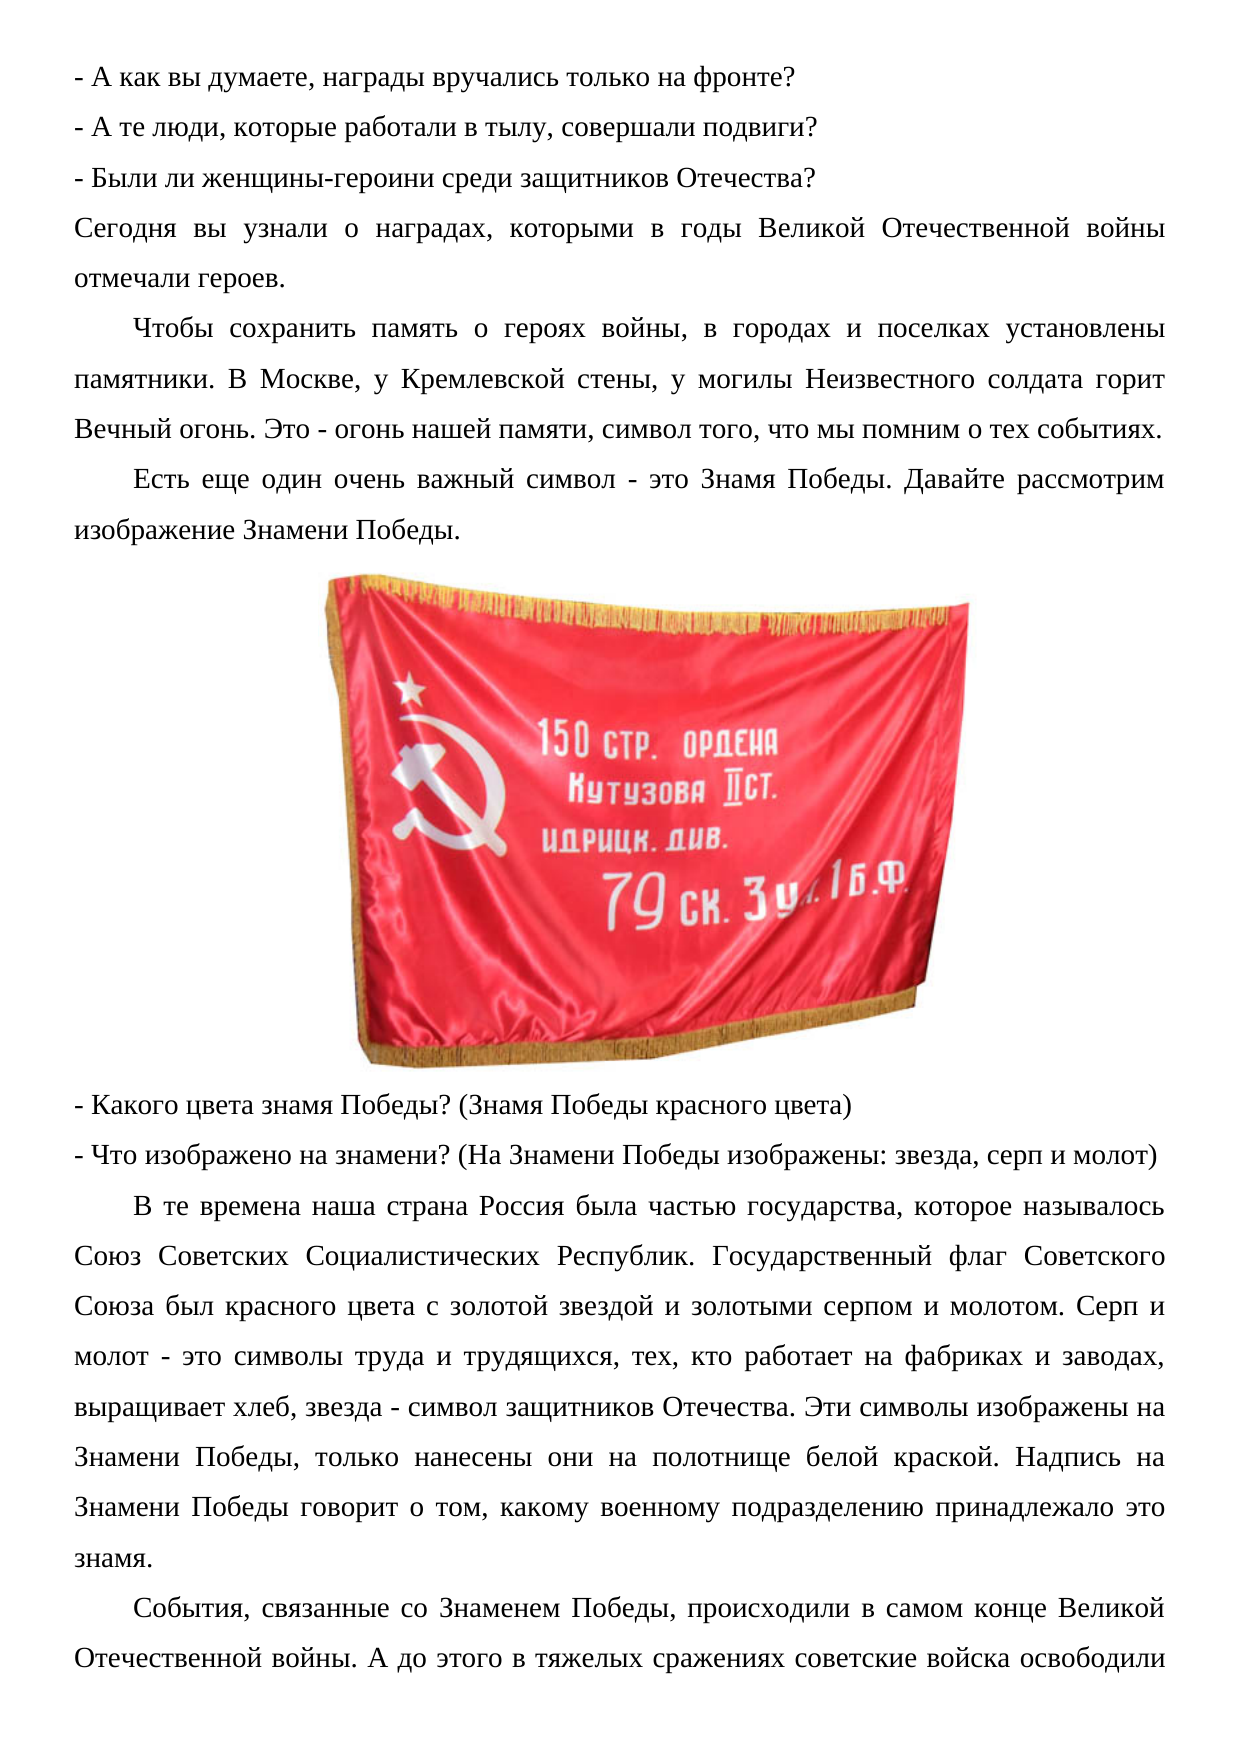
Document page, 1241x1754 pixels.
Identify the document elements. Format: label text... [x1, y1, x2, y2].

text - Какого цвета знамя Победы? (Знамя Победы красного цвета) [74, 1087, 1166, 1121]
text - А те люди, которые работали в тылу, совершали подвиги? [74, 109, 1166, 143]
text Сегодня вы узнали о наградах, которыми в годы Великой Отечественной войны отмечали героев. [74, 210, 1166, 294]
text - Что изображено на знамени? (На Знамени Победы изображены: звезда, серп и молот) [74, 1137, 1166, 1171]
text - Были ли женщины-героини среди защитников Отечества? [74, 160, 1166, 193]
text - А как вы думаете, награды вручались только на фронте? [74, 59, 1166, 93]
picture [318, 562, 982, 1073]
text Чтобы сохранить память о героях войны, в городах и поселках установлены памятники. В Москве, у Кремлевской стены, у могилы Неизвестного солдата горит Вечный огонь. Это - огонь нашей памяти, символ того, что мы помним о тех событиях. [74, 311, 1166, 445]
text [74, 1590, 1166, 1674]
text Есть еще один очень важный символ - это Знамя Победы. Давайте рассмотрим изображение Знамени Победы. [74, 462, 1166, 545]
text В те времена наша страна Россия была частью государства, которое называлось Союз Советских Социалистических Республик. Государственный флаг Советского Союза был красного цвета с золотой звездой и золотыми серпом и молотом. Серп и молот - это символы труда и трудящихся, тех, кто работает на фабриках и заводах, выращивает хлеб, звезда - символ защитников Отечества. Эти символы изображены на Знамени Победы, только нанесены они на полотнище белой краской. Надпись на Знамени Победы говорит о том, какому военному подразделению принадлежало это знамя. [74, 1188, 1166, 1573]
